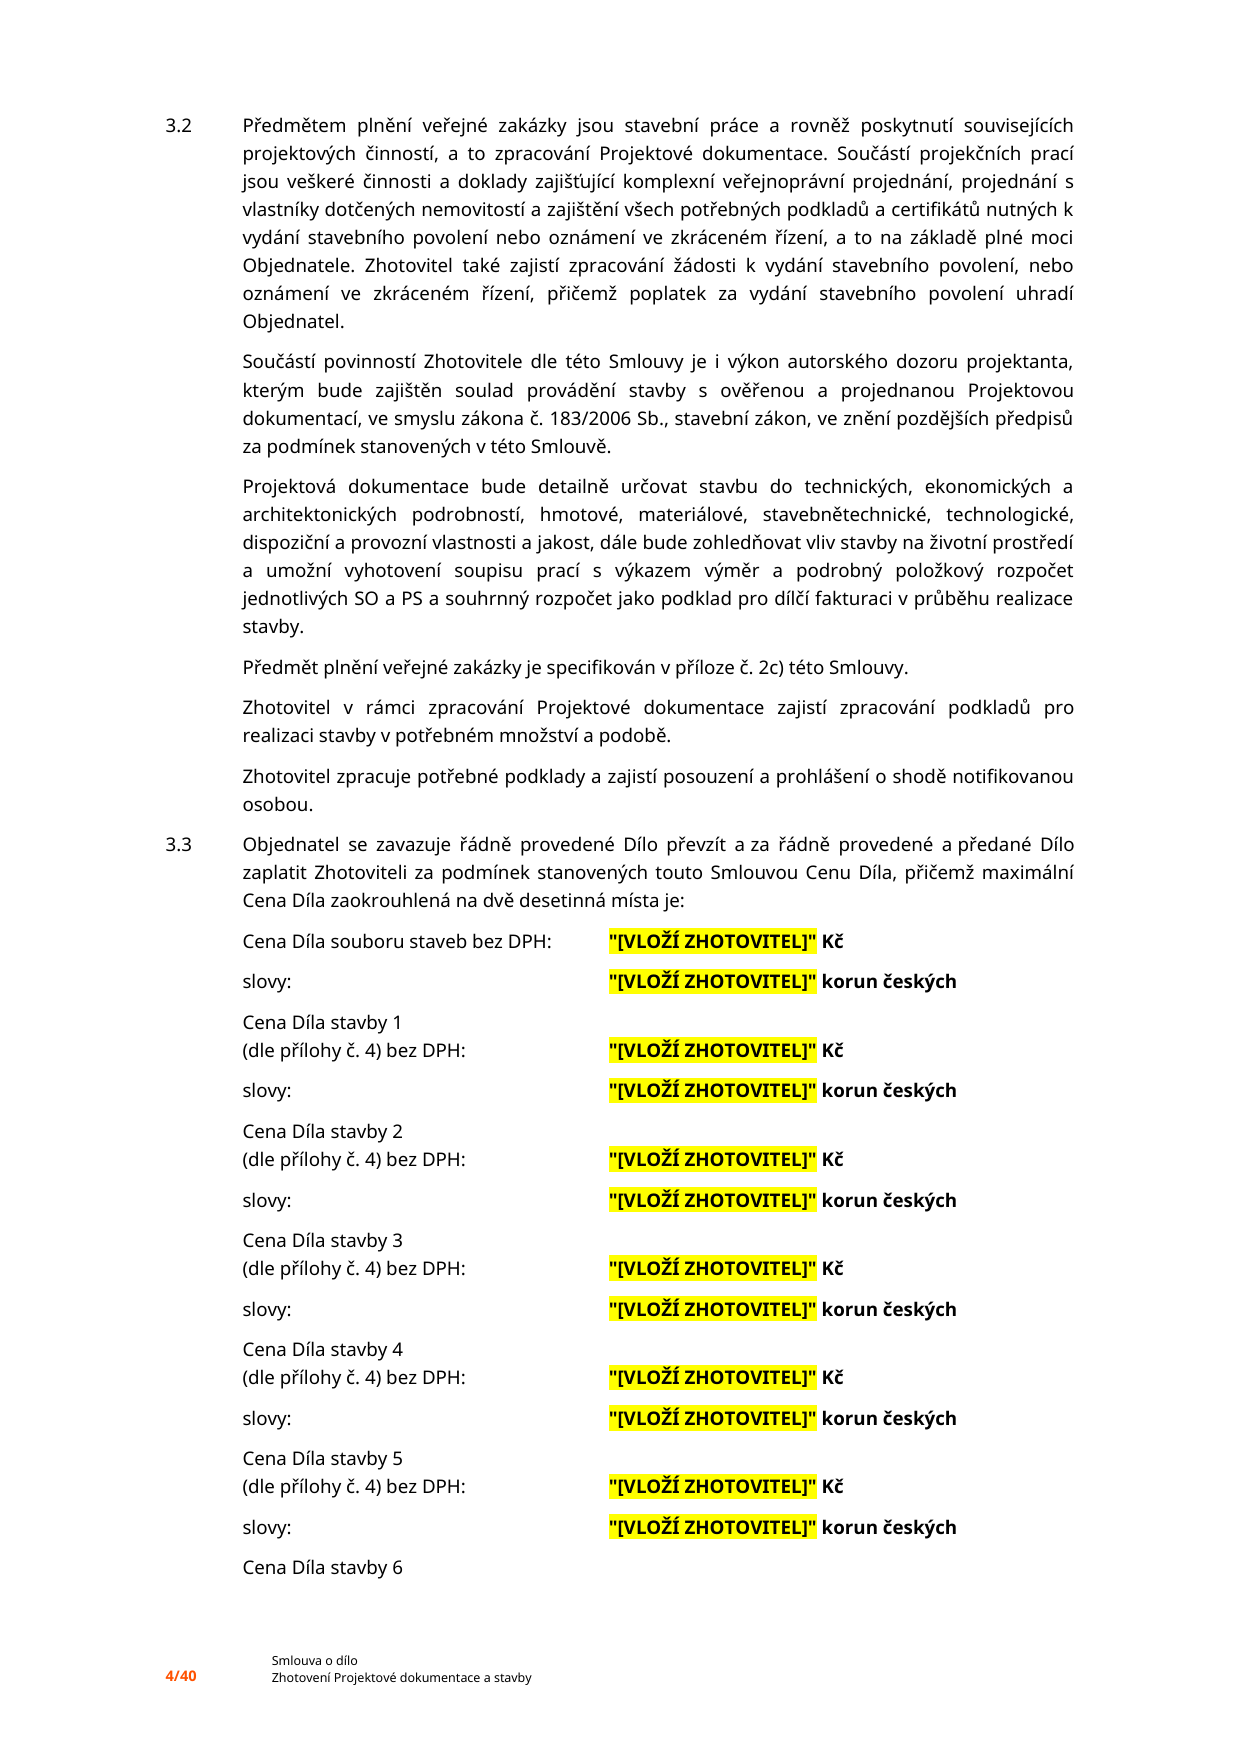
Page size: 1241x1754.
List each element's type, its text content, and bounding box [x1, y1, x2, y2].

text slovy: "[VLOŽÍ ZHOTOVITEL]" korun českých [242, 1187, 609, 1212]
text (dle přílohy č. 4) bez DPH: "[VLOŽÍ ZHOTOVITEL]" Kč [242, 1364, 1075, 1390]
text slovy: "[VLOŽÍ ZHOTOVITEL]" korun českých [242, 969, 609, 994]
text Cena Díla stavby 2 [242, 1118, 1075, 1144]
text Cena Díla stavby 5 [242, 1446, 1075, 1471]
text slovy: "[VLOŽÍ ZHOTOVITEL]" korun českých [242, 1296, 609, 1321]
text (dle přílohy č. 4) bez DPH: "[VLOŽÍ ZHOTOVITEL]" Kč [242, 1255, 609, 1281]
text Součástí povinností Zhotovitele dle této Smlouvy je i výkon autorského dozoru projektanta, kterým bude zajištěn soulad provádění stavby s ověřenou a projednanou Projektovou dokumentací, ve smyslu zákona č. 183/2006 Sb., stavební zákon, ve znění pozdějších předpisů za podmínek stanovených v této Smlouvě. [242, 349, 1075, 458]
text slovy: "[VLOŽÍ ZHOTOVITEL]" korun českých [817, 1078, 1075, 1103]
text (dle přílohy č. 4) bez DPH: "[VLOŽÍ ZHOTOVITEL]" Kč [242, 1146, 609, 1172]
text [817, 1514, 1075, 1539]
text slovy: "[VLOŽÍ ZHOTOVITEL]" korun českých [242, 1078, 609, 1103]
text Cena Díla stavby 6 [242, 1554, 1075, 1580]
text Cena Díla stavby 1 [242, 1009, 1075, 1035]
text Předmět plnění veřejné zakázky je specifikován v příloze č. 2c) této Smlouvy. [242, 654, 1075, 679]
text Zhotovitel v rámci zpracování Projektové dokumentace zajistí zpracování podkladů pro realizaci stavby v potřebném množství a podobě. [242, 694, 1075, 748]
text Cena Díla souboru staveb bez DPH: "[VLOŽÍ ZHOTOVITEL]" Kč [817, 928, 1075, 954]
text (dle přílohy č. 4) bez DPH: "[VLOŽÍ ZHOTOVITEL]" Kč [817, 1037, 1075, 1063]
text Cena Díla stavby 3 [242, 1227, 1075, 1253]
text slovy: "[VLOŽÍ ZHOTOVITEL]" korun českých [817, 969, 1075, 994]
text slovy: "[VLOŽÍ ZHOTOVITEL]" korun českých [242, 1405, 609, 1431]
text Projektová dokumentace bude detailně určovat stavbu do technických, ekonomických a architektonických podrobností, hmotové, materiálové, stavebnětechnické, technologické, dispoziční a provozní vlastnosti a jakost, dále bude zohledňovat vliv stavby na životní prostředí a umožní vyhotovení soupisu prací s výkazem výměr a podrobný položkový rozpočet jednotlivých SO a PS a souhrnný rozpočet jako podklad pro dílčí fakturaci v průběhu realizace stavby. [242, 473, 1075, 639]
text slovy: "[VLOŽÍ ZHOTOVITEL]" korun českých [817, 1405, 1075, 1431]
text slovy: "[VLOŽÍ ZHOTOVITEL]" korun českých [817, 1296, 1075, 1321]
text (dle přílohy č. 4) bez DPH: "[VLOŽÍ ZHOTOVITEL]" Kč [817, 1146, 1075, 1172]
text Cena Díla stavby 4 [242, 1336, 1075, 1362]
text Cena Díla souboru staveb bez DPH: "[VLOŽÍ ZHOTOVITEL]" Kč [242, 928, 609, 954]
text Zhotovitel zpracuje potřebné podklady a zajistí posouzení a prohlášení o shodě notifikovanou osobou. [242, 763, 1075, 817]
text Předmětem plnění veřejné zakázky jsou stavební práce a rovněž poskytnutí souvisejících projektových činností, a to zpracování Projektové dokumentace. Součástí projekčních prací jsou veškeré činnosti a doklady zajišťující komplexní veřejnoprávní projednání, projednání s vlastníky dotčených nemovitostí a zajištění všech potřebných podkladů a certifikátů nutných k vydání stavebního povolení nebo oznámení ve zkráceném řízení, a to na základě plné moci Objednatele. Zhotovitel také zajistí zpracování žádosti k vydání stavebního povolení, nebo oznámení ve zkráceném řízení, přičemž poplatek za vydání stavebního povolení uhradí Objednatel. [165, 112, 1075, 334]
text (dle přílohy č. 4) bez DPH: "[VLOŽÍ ZHOTOVITEL]" Kč [817, 1255, 1075, 1281]
text (dle přílohy č. 4) bez DPH: "[VLOŽÍ ZHOTOVITEL]" Kč [242, 1473, 1075, 1499]
text Objednatel se zavazuje řádně provedené Dílo převzít a za řádně provedené a předané Dílo zaplatit Zhotoviteli za podmínek stanovených touto Smlouvou Cenu Díla, přičemž maximální Cena Díla zaokrouhlená na dvě desetinná místa je: [165, 832, 1075, 913]
text (dle přílohy č. 4) bez DPH: "[VLOŽÍ ZHOTOVITEL]" Kč [242, 1037, 609, 1063]
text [242, 1514, 609, 1539]
text slovy: "[VLOŽÍ ZHOTOVITEL]" korun českých [817, 1187, 1075, 1212]
